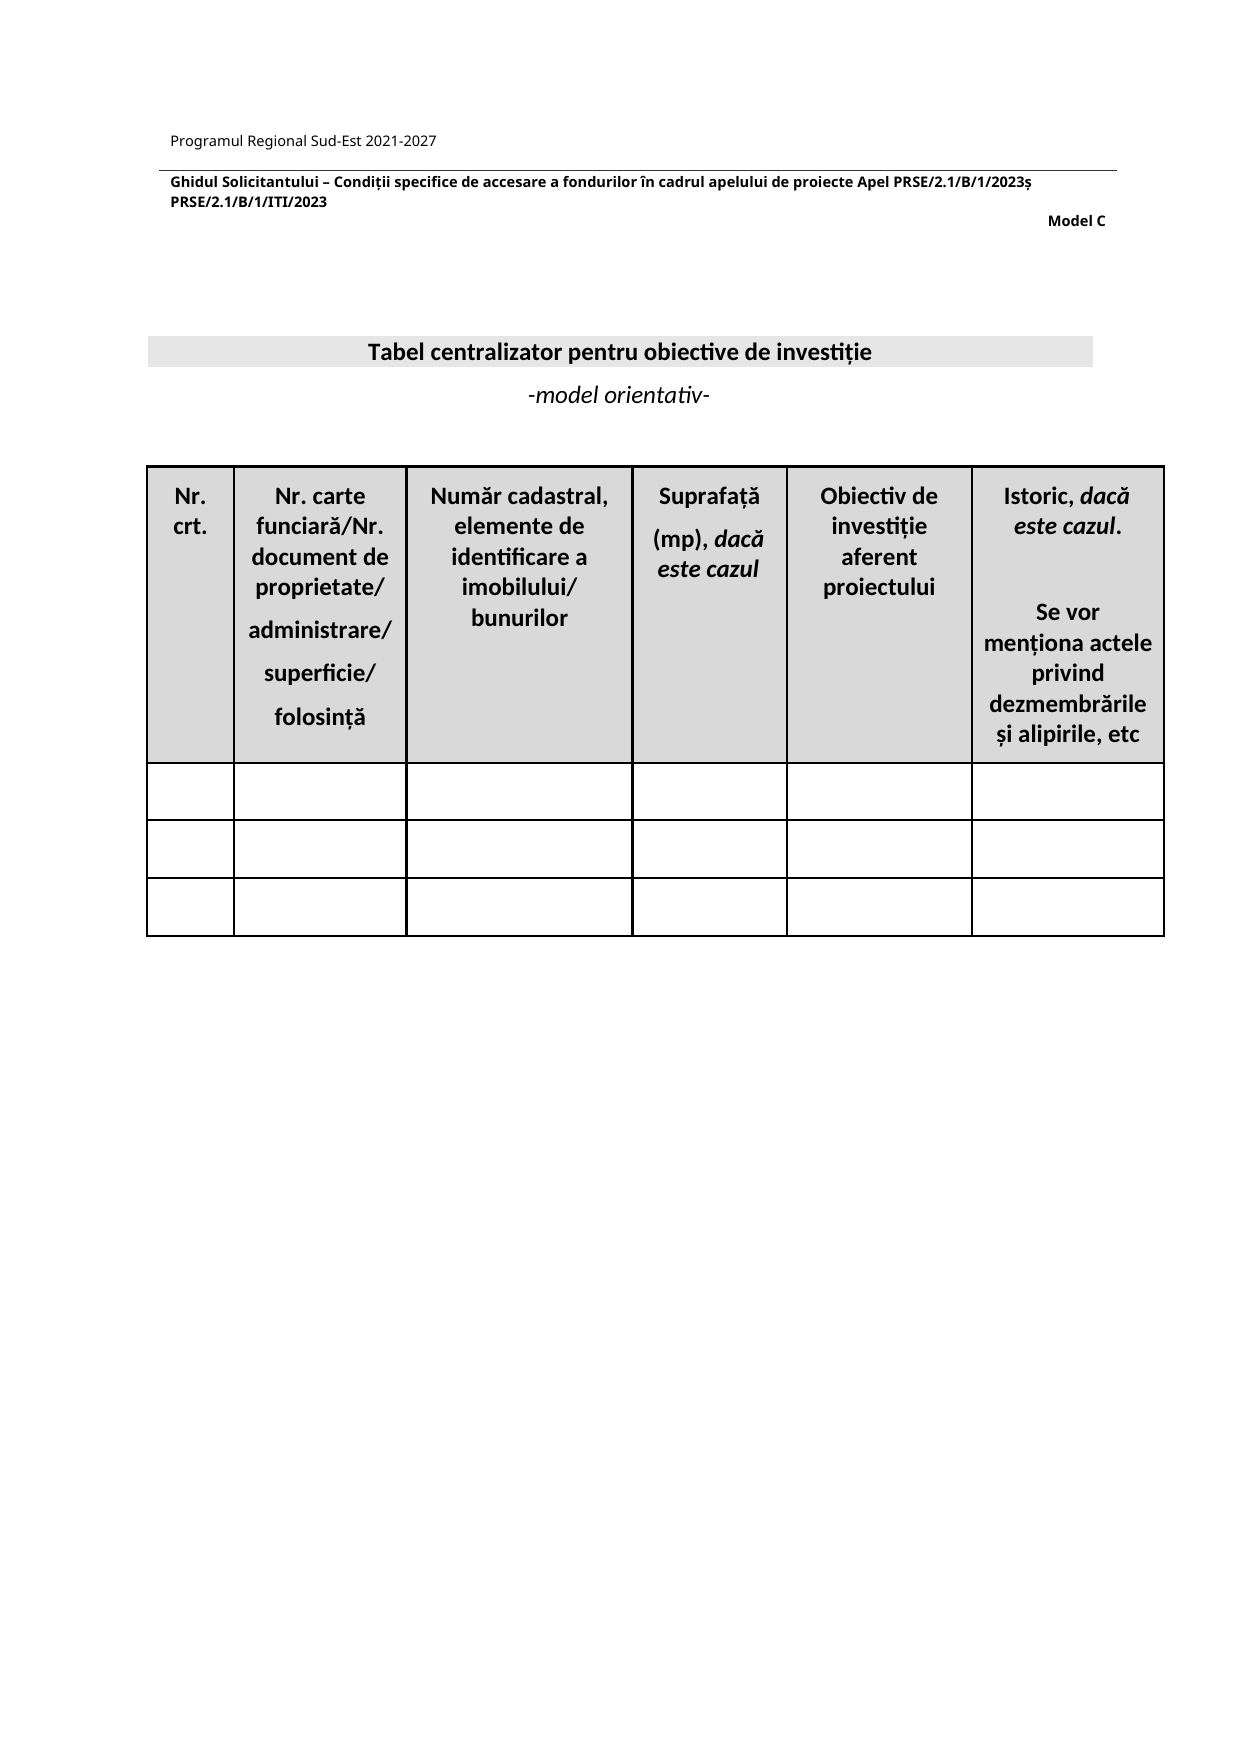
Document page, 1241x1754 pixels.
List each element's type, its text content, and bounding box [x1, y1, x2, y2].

table_cell [973, 879, 1163, 934]
table_cell [788, 821, 971, 877]
table_cell [788, 764, 971, 819]
table_cell [973, 821, 1163, 877]
table_header Număr cadastral, elemente de identificare a imobilului/ bunurilor [408, 468, 631, 762]
table_cell [973, 764, 1163, 819]
table_cell [408, 821, 631, 877]
table_header Obiectiv de investiţie aferent proiectului [788, 468, 971, 762]
text -model orientativ- [148, 379, 1093, 410]
table_header Nr. crt. [148, 468, 233, 762]
table_cell [634, 821, 786, 877]
table_header Istoric, dacă este cazul. Se vor menţiona actele privind dezmembrările şi alipirile, etc [973, 468, 1163, 762]
table_header Nr. carte funciară/Nr. document de proprietate/ administrare/ superficie/ folosinţă [235, 468, 405, 762]
list Tabel centralizator pentru obiective de investiţie [148, 336, 1093, 367]
table_cell [634, 764, 786, 819]
table_cell [634, 879, 786, 934]
table_cell [148, 879, 233, 934]
table_header Suprafaţă (mp), dacă este cazul [634, 468, 786, 762]
table_cell [235, 764, 405, 819]
table_cell [408, 764, 631, 819]
table_cell [235, 879, 405, 934]
table_cell [148, 764, 233, 819]
table_cell [148, 821, 233, 877]
table_cell [788, 879, 971, 934]
table_cell [235, 821, 405, 877]
table_cell [408, 879, 631, 934]
